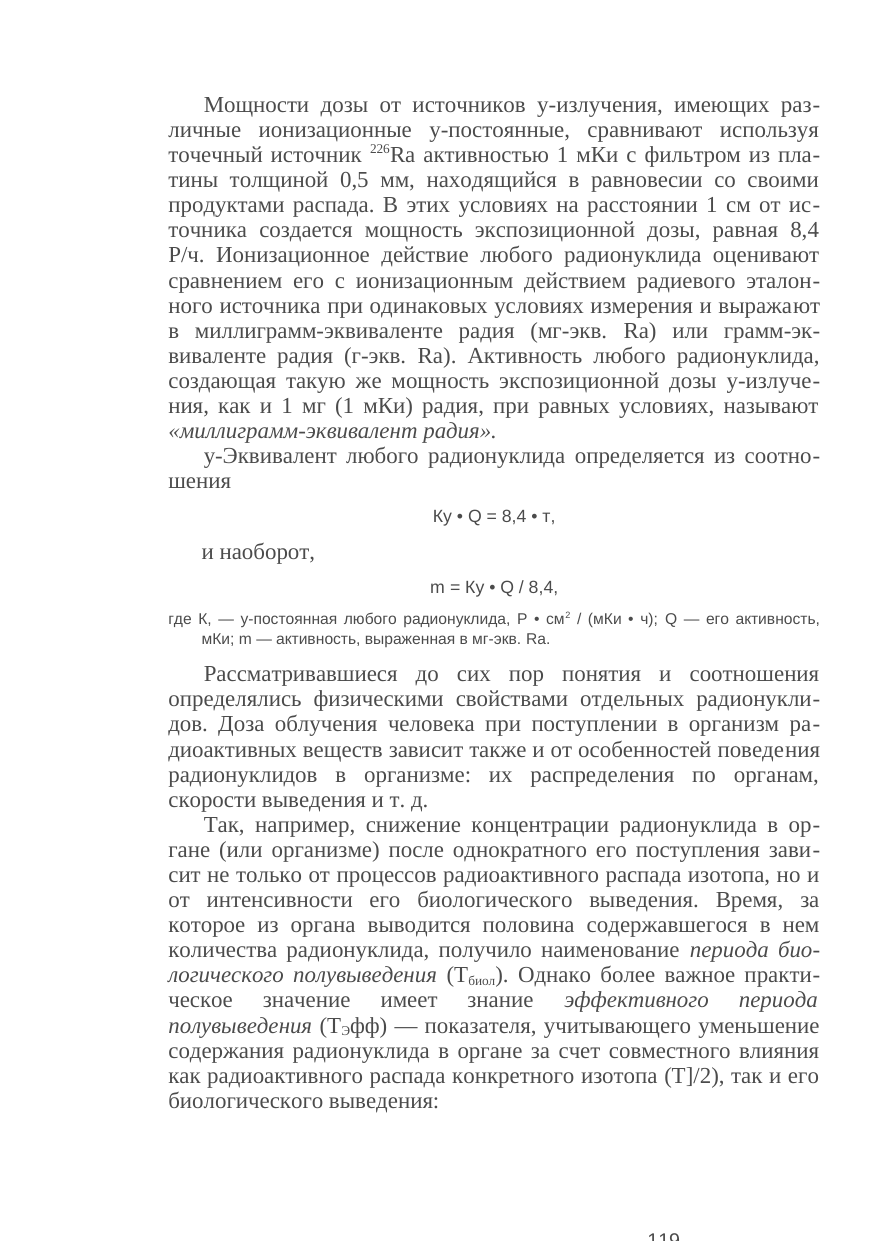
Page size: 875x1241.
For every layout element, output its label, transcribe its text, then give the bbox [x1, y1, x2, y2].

text Ку • Q = 8,4 • т, [168, 506, 820, 527]
text Так, например, снижение концентрации радионуклида в органе (или организме) после однократного его поступления зависит не только от процессов радиоактивного распада изотопа, но и от интенсивности его биологического выведения. Время, за которое из органа выводится половина содержавшегося в нем количества радионуклида, получило наименование периода биологического полувыведения (Тбиол). Однако более важное практическое значение имеет знание эффективного периода полувыведения (ТЭфф) — показателя, учитывающего уменьшение содержания радионуклида в органе за счет совместного влияния как радиоактивного распада конкретного изотопа (Т]/2), так и его биологического выведения: [168, 812, 820, 1113]
text у-Эквивалент любого радионуклида определяется из соотношения [168, 444, 820, 494]
text Мощности дозы от источников у-излучения, имеющих различные ионизационные у-постоянные, сравнивают используя точечный источник 226Ra активностью 1 мКи с фильтром из платины толщиной 0,5 мм, находящийся в равновесии со своими продуктами распада. В этих условиях на расстоянии 1 см от источника создается мощность экспозиционной дозы, равная 8,4 Р/ч. Ионизационное действие любого радионуклида оценивают сравнением его с ионизационным действием радиевого эталонного источника при одинаковых условиях измерения и выражают в миллиграмм-эквиваленте радия (мг-экв. Ra) или грамм-эквиваленте радия (г-экв. Ra). Активность любого радионуклида, создающая такую же мощность экспозиционной дозы у-излучения, как и 1 мг (1 мКи) радия, при равных условиях, называют «миллиграмм-эквивалент радия». [168, 92, 820, 444]
text m = Ку • Q / 8,4, [168, 577, 820, 597]
text Рассматривавшиеся до сих пор понятия и соотношения определялись физическими свойствами отдельных радионуклидов. Доза облучения человека при поступлении в организм радиоактивных веществ зависит также и от особенностей поведения радионуклидов в организме: их распределения по органам, скорости выведения и т. д. [168, 662, 820, 812]
text и наоборот, [168, 539, 820, 564]
text где К, — у-постоянная любого радионуклида, Р • см2 / (мКи • ч); Q — его активность, мКи; m — активность, выраженная в мг-экв. Ra. [168, 609, 820, 647]
